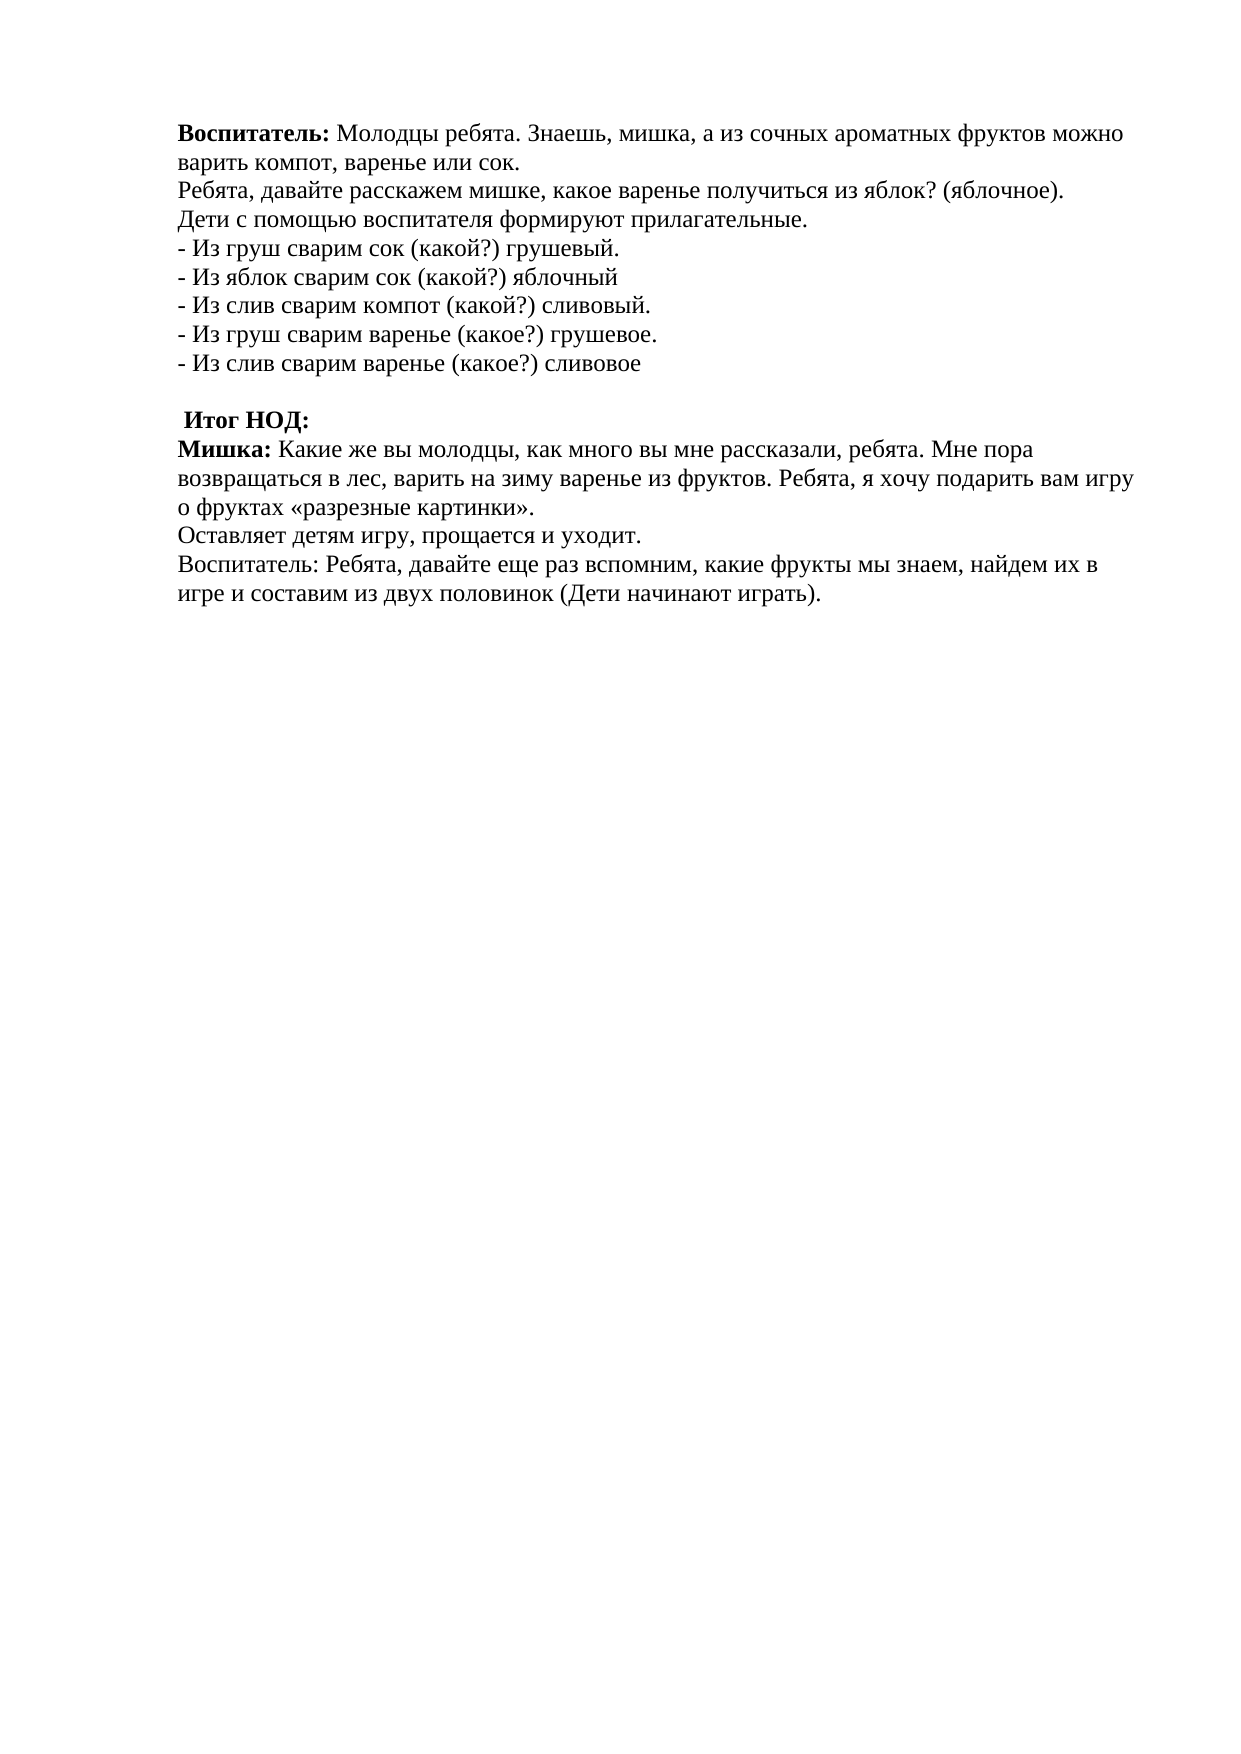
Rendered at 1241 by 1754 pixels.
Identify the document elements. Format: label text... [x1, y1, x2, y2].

text Воспитатель: Молодцы ребята. Знаешь, мишка, а из сочных ароматных фруктов можно варить компот, варенье или сок. [177, 118, 1152, 176]
text Оставляет детям игру, прощается и уходит. [177, 521, 1152, 549]
text Мишка: Какие же вы молодцы, как много вы мне рассказали, ребята. Мне пора возвращаться в лес, варить на зиму варенье из фруктов. Ребята, я хочу подарить вам игру о фруктах «разрезные картинки». [177, 434, 1152, 521]
text Воспитатель: Ребята, давайте еще раз вспомним, какие фрукты мы знаем, найдем их в игре и составим из двух половинок (Дети начинают играть). [177, 549, 1152, 607]
text Ребята, давайте расскажем мишке, какое варенье получиться из яблок? (яблочное). Дети с помощью воспитателя формируют прилагательные. [177, 176, 1152, 233]
text - Из груш сварим сок (какой?) грушевый. - Из яблок сварим сок (какой?) яблочный - Из слив сварим компот (какой?) сливовый. - Из груш сварим варенье (какое?) грушевое. - Из слив сварим варенье (какое?) сливовое [177, 233, 1152, 377]
text Итог НОД: [177, 406, 1152, 434]
